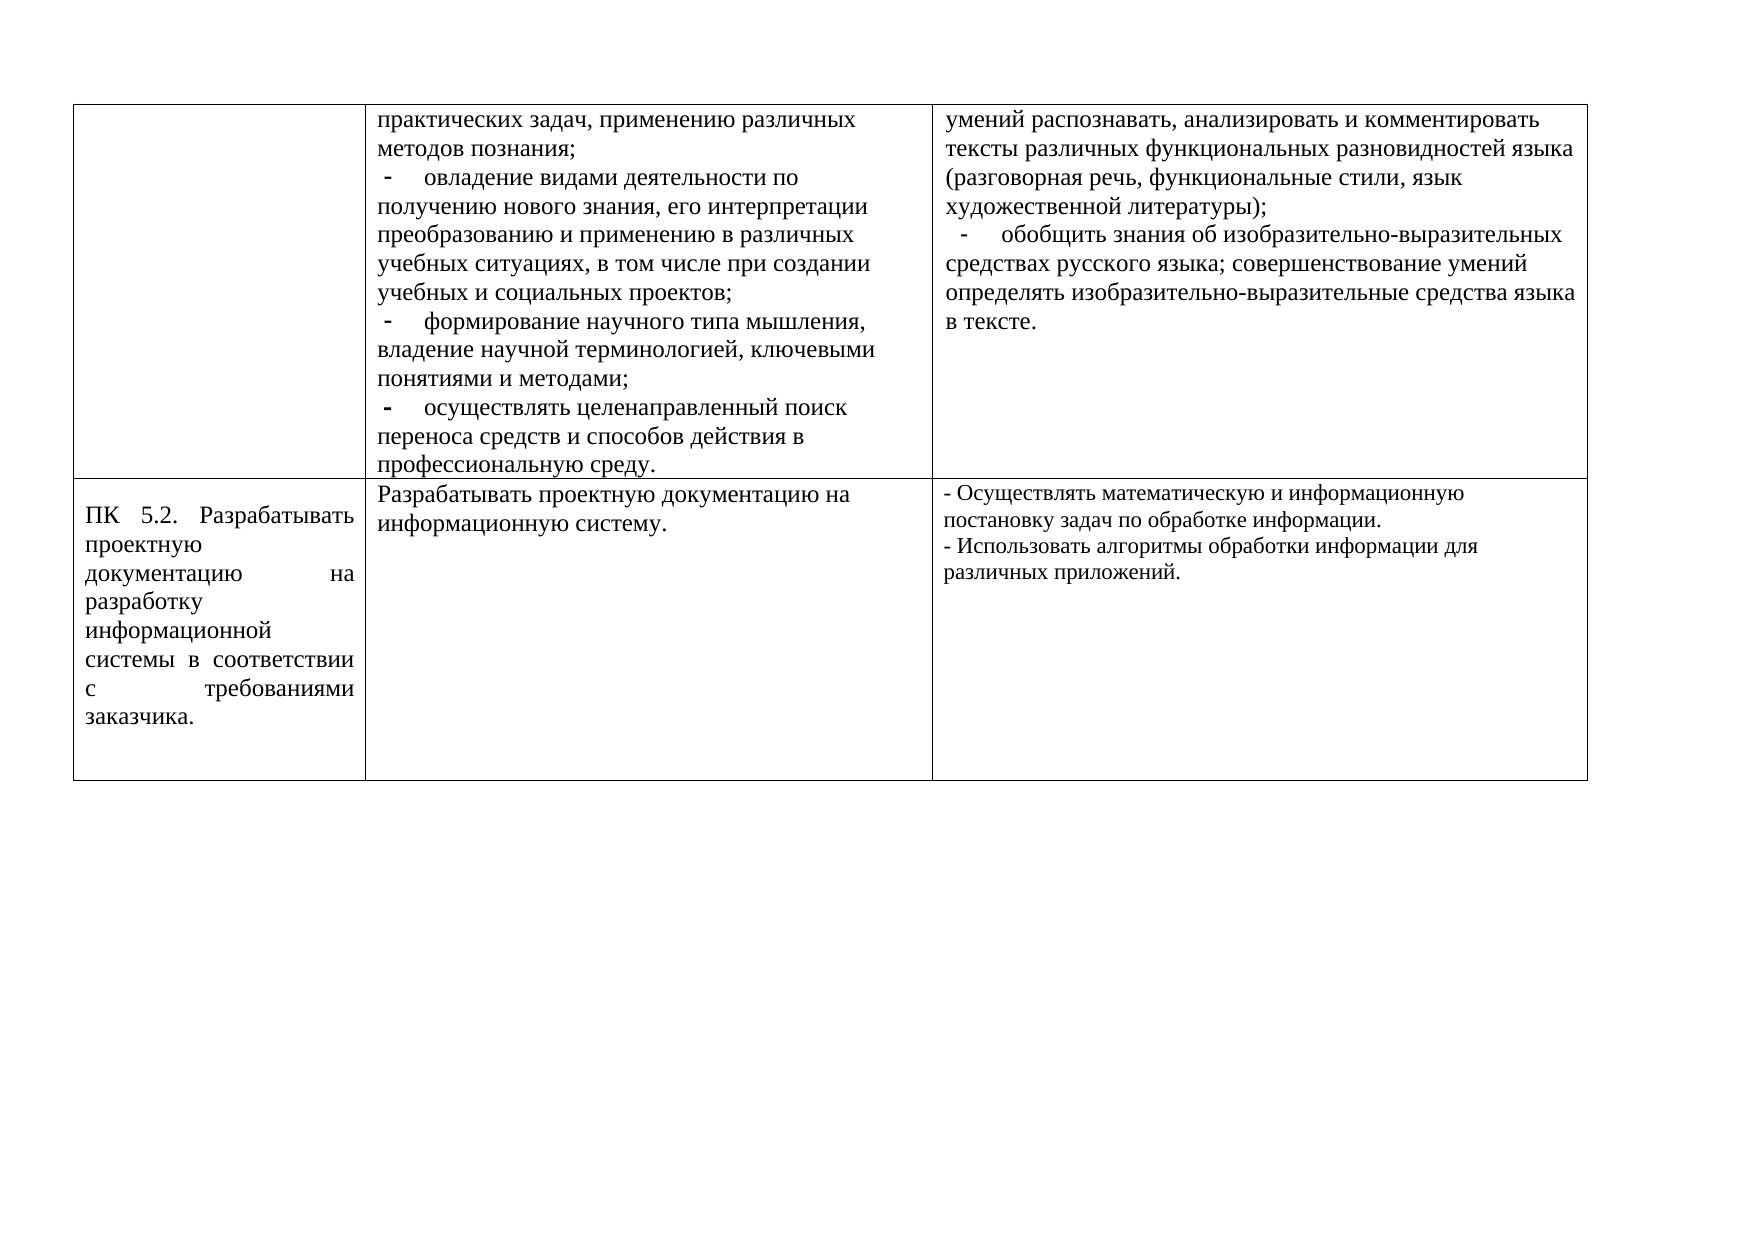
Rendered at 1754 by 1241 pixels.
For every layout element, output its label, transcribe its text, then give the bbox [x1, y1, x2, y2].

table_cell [933, 105, 1587, 478]
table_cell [74, 105, 365, 478]
table_cell Разрабатывать проектную документацию на информационную систему. [366, 479, 932, 780]
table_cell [366, 105, 932, 478]
table_cell - Осуществлять математическую и информационную постановку задач по обработке информации. - Использовать алгоритмы обработки информации для различных приложений. [933, 479, 1587, 780]
table_cell ПК 5.2. Разрабатывать проектную документацию на разработку информационной системы в соответствии с требованиями заказчика. [74, 479, 365, 780]
